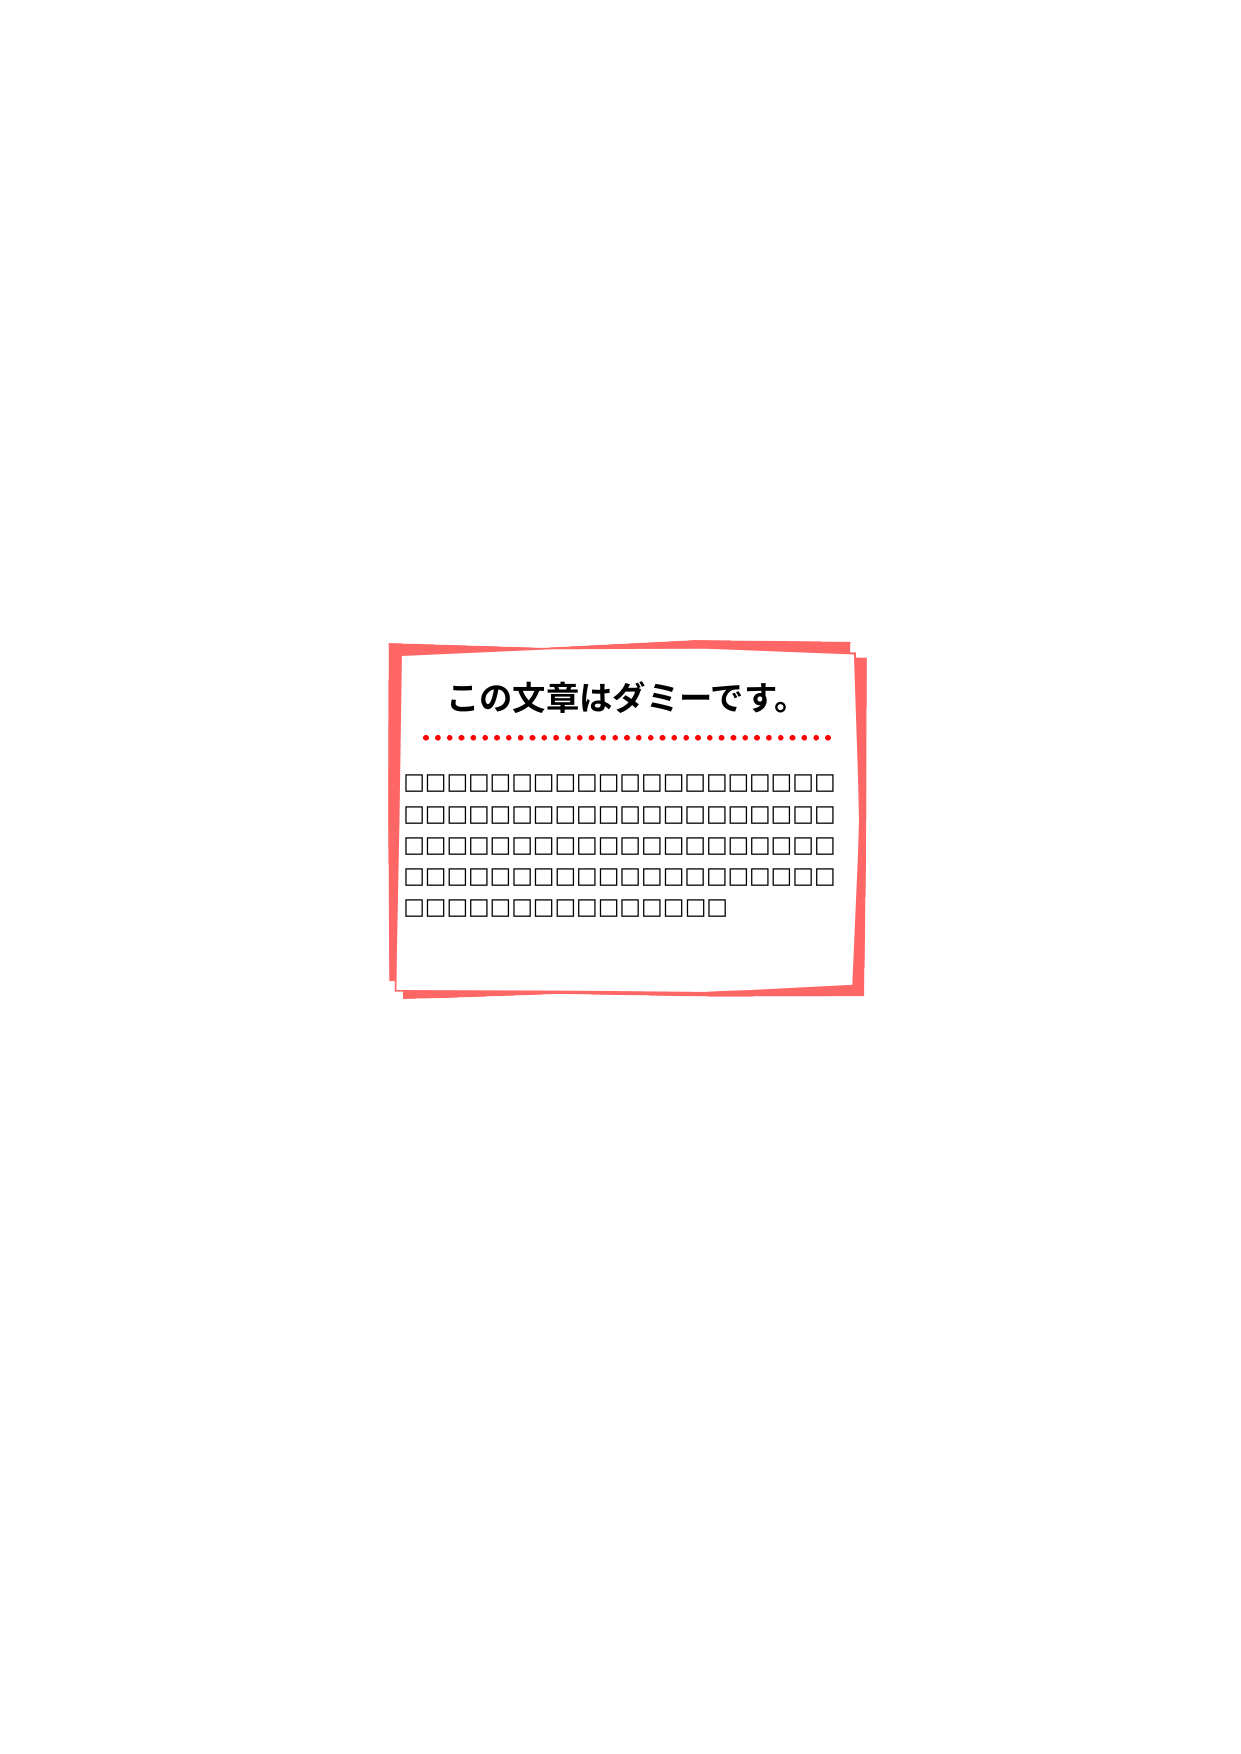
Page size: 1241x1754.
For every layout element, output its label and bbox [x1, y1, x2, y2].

picture [388, 640, 867, 999]
